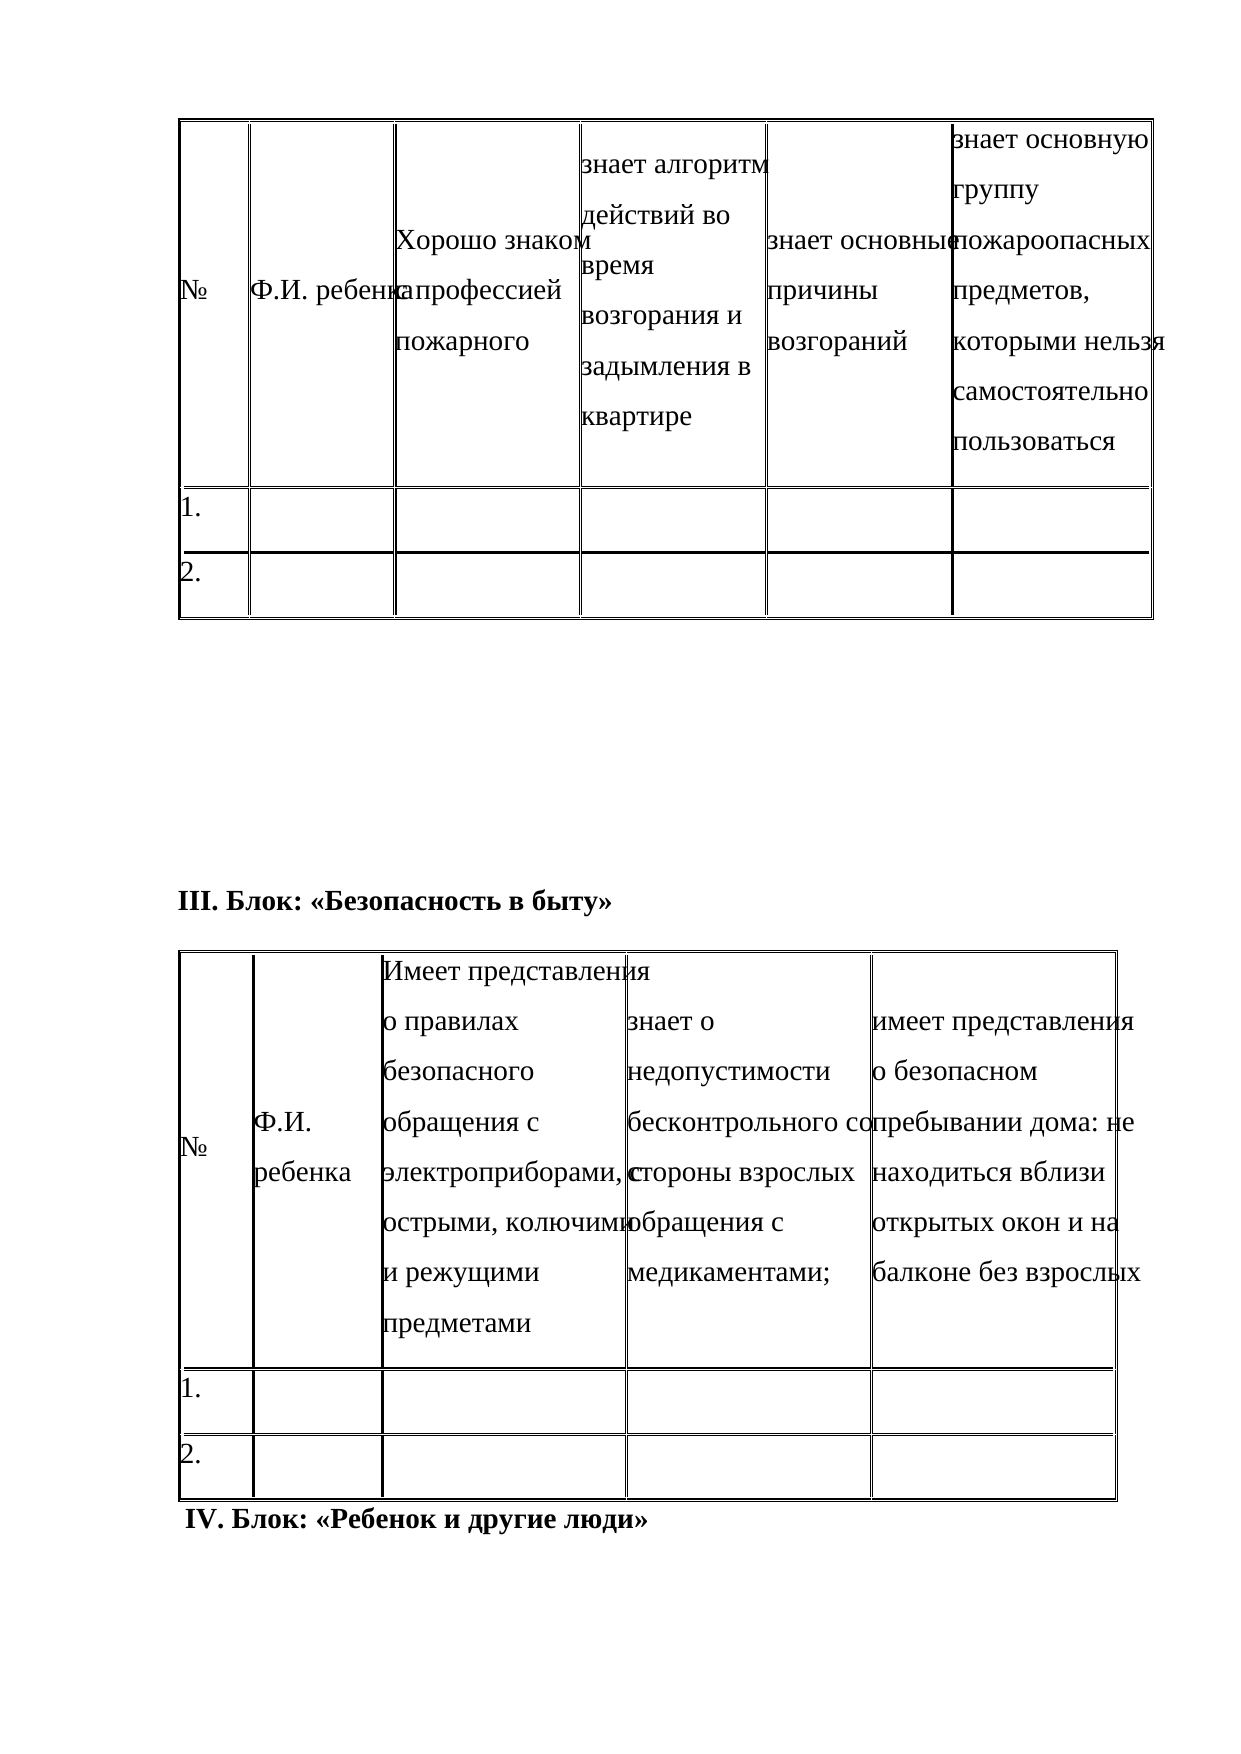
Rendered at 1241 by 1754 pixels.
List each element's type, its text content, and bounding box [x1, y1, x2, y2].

table_header знает основную группу пожароопасных предметов, которыми нельзя самостоятельно пользоваться [952, 122, 1151, 486]
table_cell [872, 1433, 1116, 1498]
table_cell 2. [180, 1433, 253, 1498]
text IV. Блок: «Ребенок и другие люди» [177, 1501, 1181, 1535]
table_header № [181, 953, 253, 1367]
table_header № [181, 122, 250, 486]
table_cell [768, 489, 951, 551]
table_header Хорошо знаком с профессией пожарного [395, 122, 581, 486]
table_cell [627, 1436, 872, 1498]
table_cell [253, 1436, 382, 1498]
table_cell [395, 554, 581, 617]
table_cell [952, 551, 1151, 617]
table_header знает алгоритм действий во время возгорания и задымления в квартире [581, 122, 767, 486]
table_cell 1. [181, 1367, 252, 1433]
table_header знает основные причины возгораний [767, 122, 952, 486]
table_cell [382, 1436, 627, 1498]
table_cell [397, 489, 579, 551]
table_cell [251, 489, 393, 551]
table_header знает о недопустимости бесконтрольного со стороны взрослых обращения с медикаментами; [627, 953, 872, 1367]
table_cell 2. [181, 551, 250, 617]
text III. Блок: «Безопасность в быту» [177, 883, 1181, 917]
table_cell 1. [180, 486, 250, 551]
table_cell [250, 551, 395, 617]
table_header имеет представления о безопасном пребывании дома: не находиться вблизи открытых окон и на балконе без взрослых [872, 953, 1115, 1367]
table_cell [767, 554, 952, 617]
table_cell [384, 1371, 625, 1433]
table_cell [582, 489, 765, 551]
table_cell [255, 1371, 381, 1433]
table_header Имеет представления о правилах безопасного обращения с электроприборами, с острыми, колючими и режущими предметами [382, 953, 627, 1367]
table_cell [873, 1367, 1115, 1433]
table_cell [952, 486, 1152, 551]
table_cell [628, 1371, 870, 1433]
table_cell [581, 554, 767, 617]
table_header Ф.И. ребенка [253, 953, 382, 1367]
table_header Ф.И. ребенка [250, 120, 395, 486]
